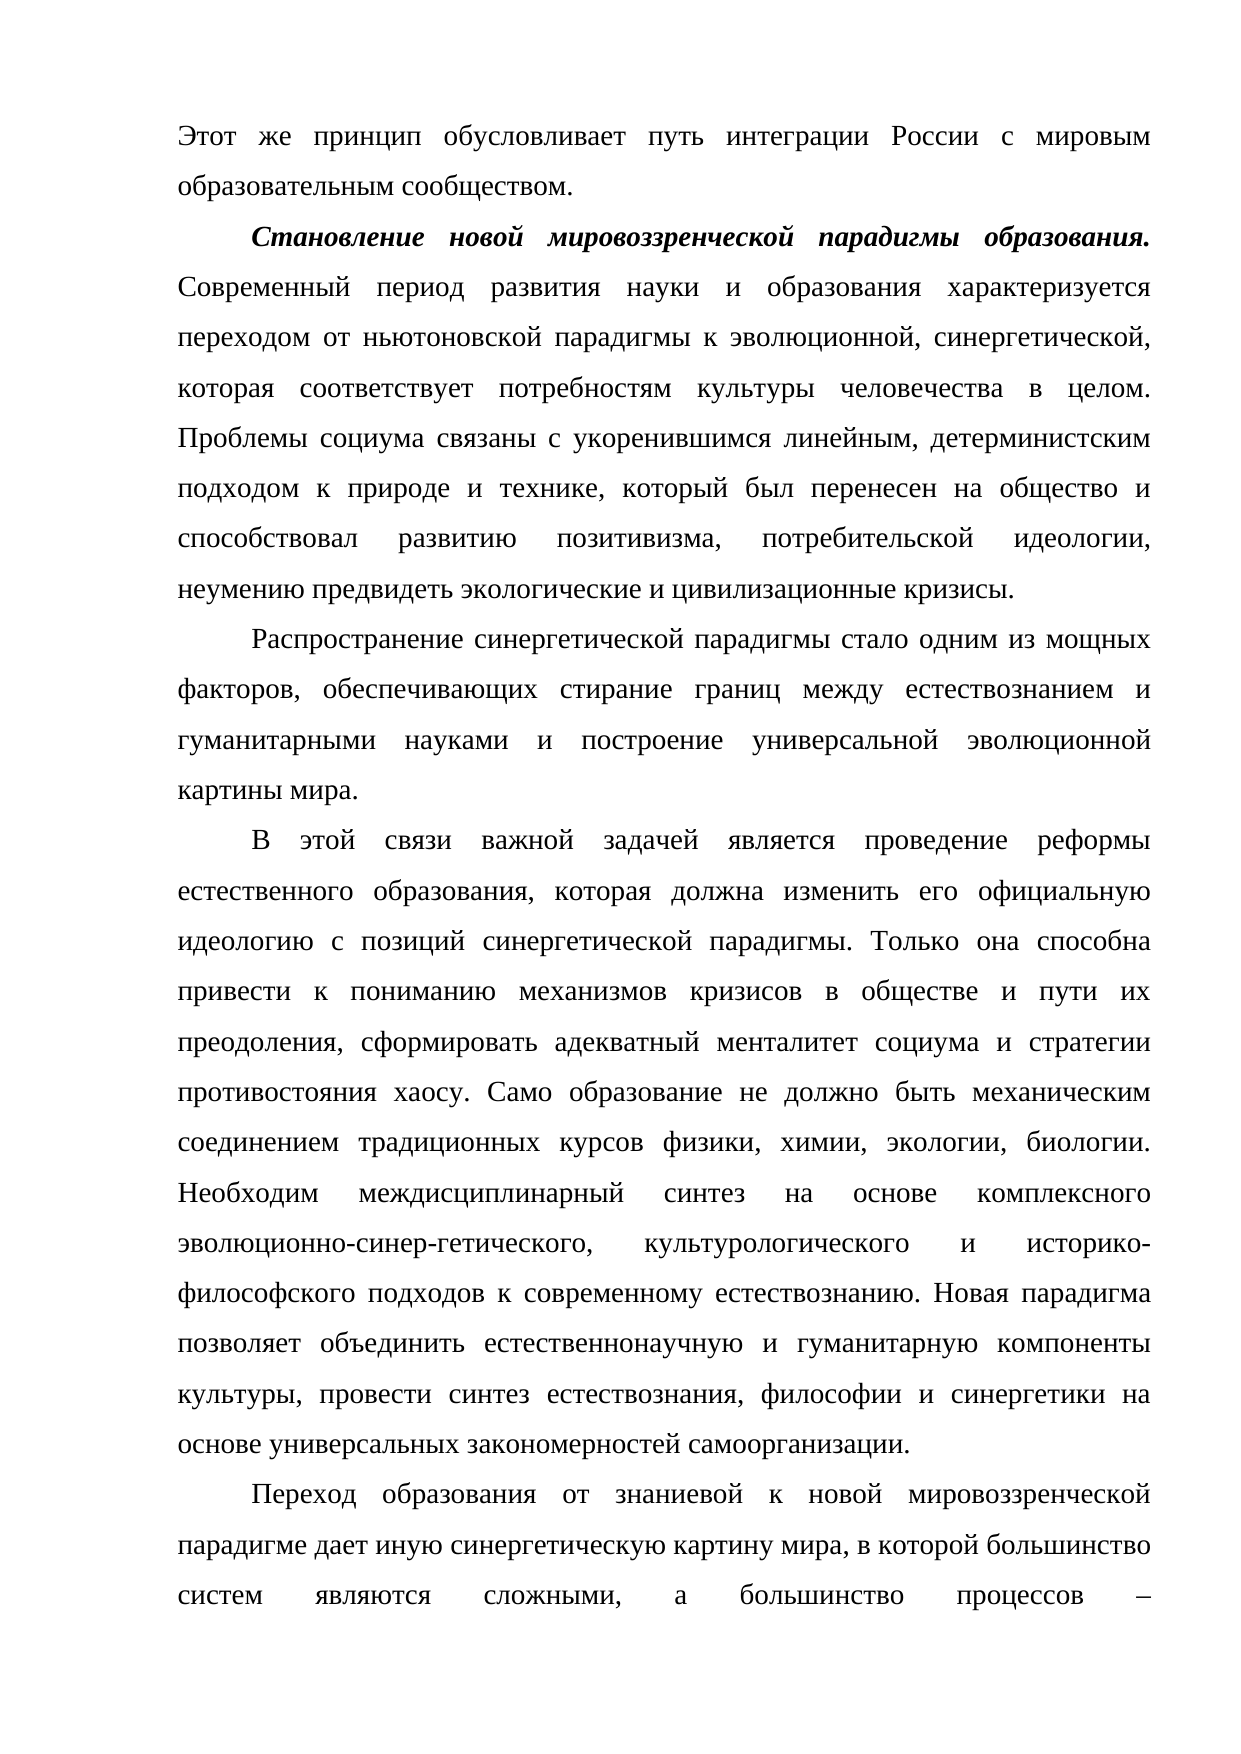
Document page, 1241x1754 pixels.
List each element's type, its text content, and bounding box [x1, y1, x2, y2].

text Становление новой мировоззренческой парадигмы образования. Современный период развития науки и образования характеризуется переходом от ньютоновской парадигмы к эволюционной, синергетической, которая соответствует потребностям культуры человечества в целом. Проблемы социума связаны с укоренившимся линейным, детерминистским подходом к природе и технике, который был перенесен на общество и способствовал развитию позитивизма, потребительской идеологии, неумению предвидеть экологические и цивилизационные кризисы. [177, 219, 1152, 604]
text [177, 118, 1152, 202]
text В этой связи важной задачей является проведение реформы естественного образования, которая должна изменить его официальную идеологию с позиций синергетической парадигмы. Только она способна привести к пониманию механизмов кризисов в обществе и пути их преодоления, сформировать адекватный менталитет социума и стратегии противостояния хаосу. Само образование не должно быть механическим соединением традиционных курсов физики, химии, экологии, биологии. Необходим междисциплинарный синтез на основе комплексного эволюционно-синер-гетического, культурологического и историко-философского подходов к современному естествознанию. Новая парадигма позволяет объединить естественнонаучную и гуманитарную компоненты культуры, провести синтез естествознания, философии и синергетики на основе универсальных закономерностей самоорганизации. [177, 822, 1152, 1460]
text Распространение синергетической парадигмы стало одним из мощных факторов, обеспечивающих стирание границ между естествознанием и гуманитарными науками и построение универсальной эволюционной картины мира. [177, 621, 1152, 806]
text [177, 1477, 1152, 1611]
